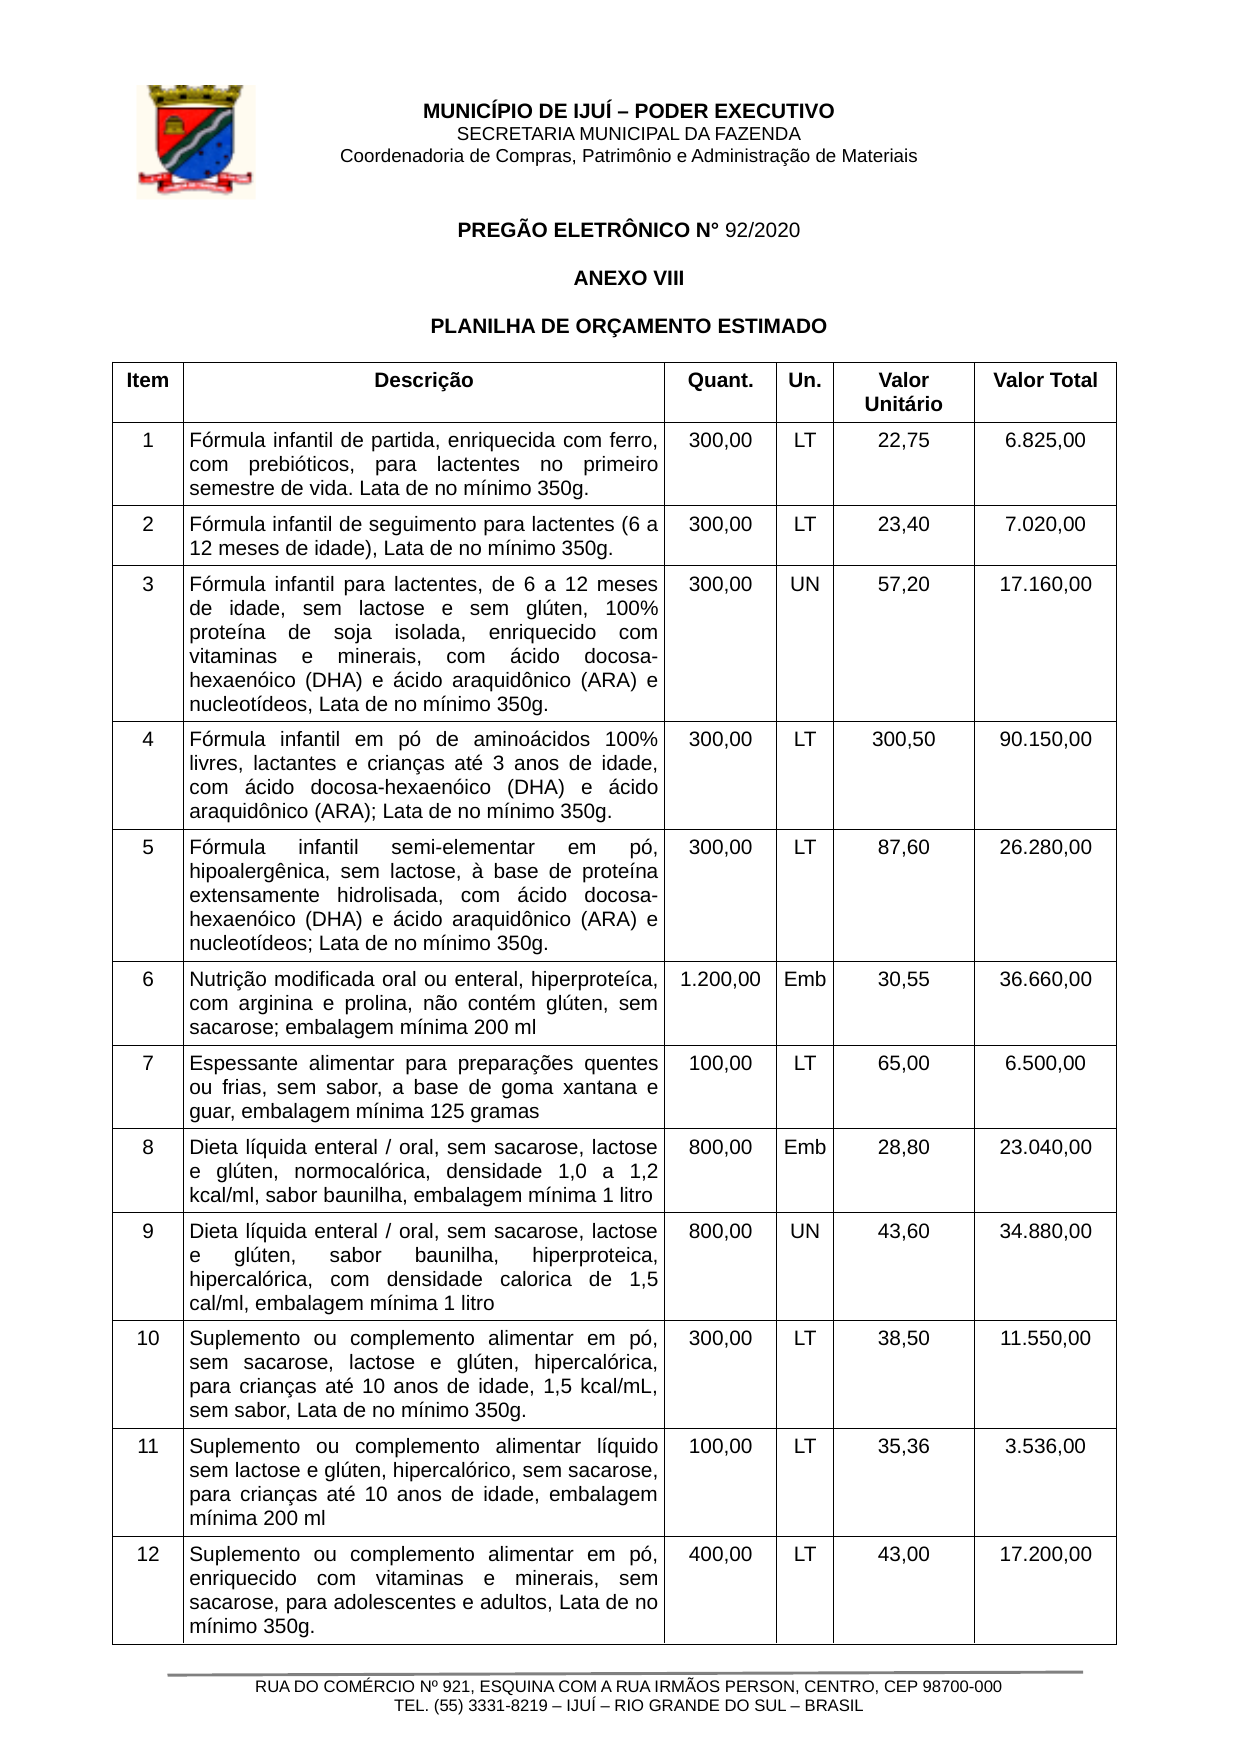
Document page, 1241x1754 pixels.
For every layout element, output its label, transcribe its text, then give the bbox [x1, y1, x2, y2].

table_cell Nutrição modificada oral ou enteral, hiperproteíca, com arginina e prolina, não contém glúten, sem sacarose; embalagem mínima 200 ml [184, 962, 664, 1044]
table_cell 1 [113, 423, 183, 505]
table_cell LT [777, 506, 833, 565]
picture [135, 85, 256, 202]
table_cell Suplemento ou complemento alimentar em pó, sem sacarose, lactose e glúten, hipercalórica, para crianças até 10 anos de idade, 1,5 kcal/mL, sem sabor, Lata de no mínimo 350g. [184, 1321, 664, 1428]
table_cell 800,00 [665, 1129, 776, 1212]
table_cell 3 [113, 566, 183, 721]
table_header Item [113, 363, 183, 422]
table_cell 90.150,00 [975, 722, 1116, 829]
table_cell LT [777, 1537, 833, 1643]
table_cell Dieta líquida enteral / oral, sem sacarose, lactose e glúten, sabor baunilha, hiperproteica, hipercalórica, com densidade calorica de 1,5 cal/ml, embalagem mínima 1 litro [184, 1213, 664, 1320]
table_cell 2 [113, 506, 183, 565]
table_cell Emb [777, 962, 833, 1044]
table_cell UN [777, 566, 833, 721]
table_cell 1.200,00 [665, 962, 776, 1044]
table_cell Suplemento ou complemento alimentar em pó, enriquecido com vitaminas e minerais, sem sacarose, para adolescentes e adultos, Lata de no mínimo 350g. [184, 1537, 664, 1643]
table_header Valor Unitário [834, 363, 974, 422]
table_cell 30,55 [834, 962, 974, 1044]
table_cell Fórmula infantil para lactentes, de 6 a 12 meses de idade, sem lactose e sem glúten, 100% proteína de soja isolada, enriquecido com vitaminas e minerais, com ácido docosa-hexaenóico (DHA) e ácido araquidônico (ARA) e nucleotídeos, Lata de no mínimo 350g. [184, 566, 664, 721]
table_cell 43,60 [834, 1213, 974, 1320]
table_cell 300,00 [665, 423, 776, 505]
table_cell 300,00 [665, 566, 776, 721]
table_cell 300,50 [834, 722, 974, 829]
table_cell 36.660,00 [975, 962, 1116, 1044]
table_cell LT [777, 423, 833, 505]
table_cell 300,00 [665, 506, 776, 565]
table_cell 7.020,00 [975, 506, 1116, 565]
table_cell 9 [113, 1213, 183, 1320]
table_cell 300,00 [665, 722, 776, 829]
table_header Descrição [184, 363, 664, 422]
table_cell 23.040,00 [975, 1129, 1116, 1212]
table_cell 3.536,00 [975, 1429, 1116, 1536]
table_cell 5 [113, 830, 183, 961]
table_cell 17.200,00 [975, 1537, 1116, 1643]
text ANEXO VIII [118, 266, 1139, 290]
table_cell 100,00 [665, 1429, 776, 1536]
table_cell 300,00 [665, 1321, 776, 1428]
table_cell Dieta líquida enteral / oral, sem sacarose, lactose e glúten, normocalórica, densidade 1,0 a 1,2 kcal/ml, sabor baunilha, embalagem mínima 1 litro [184, 1129, 664, 1212]
table_cell 35,36 [834, 1429, 974, 1536]
table_cell Fórmula infantil em pó de aminoácidos 100% livres, lactantes e crianças até 3 anos de idade, com ácido docosa-hexaenóico (DHA) e ácido araquidônico (ARA); Lata de no mínimo 350g. [184, 722, 664, 829]
table_cell LT [777, 830, 833, 961]
table_cell Fórmula infantil de partida, enriquecida com ferro, com prebióticos, para lactentes no primeiro semestre de vida. Lata de no mínimo 350g. [184, 423, 664, 505]
table_cell 8 [113, 1129, 183, 1212]
table_cell 87,60 [834, 830, 974, 961]
table_cell LT [777, 1429, 833, 1536]
table_cell 400,00 [665, 1537, 776, 1643]
table_cell 6.500,00 [975, 1046, 1116, 1128]
table_cell 6 [113, 962, 183, 1044]
table_cell 65,00 [834, 1046, 974, 1128]
table_cell 38,50 [834, 1321, 974, 1428]
table_cell 22,75 [834, 423, 974, 505]
table_cell LT [777, 1321, 833, 1428]
table_cell LT [777, 722, 833, 829]
table_cell 57,20 [834, 566, 974, 721]
table_cell Suplemento ou complemento alimentar líquido sem lactose e glúten, hipercalórico, sem sacarose, para crianças até 10 anos de idade, embalagem mínima 200 ml [184, 1429, 664, 1536]
table_cell Fórmula infantil de seguimento para lactentes (6 a 12 meses de idade), Lata de no mínimo 350g. [184, 506, 664, 565]
table_header Valor Total [975, 363, 1116, 422]
table_cell 6.825,00 [975, 423, 1116, 505]
table_cell 26.280,00 [975, 830, 1116, 961]
table_cell UN [777, 1213, 833, 1320]
table_header Quant. [665, 363, 776, 422]
table_cell 300,00 [665, 830, 776, 961]
table_cell 4 [113, 722, 183, 829]
table_cell 23,40 [834, 506, 974, 565]
table_cell Espessante alimentar para preparações quentes ou frias, sem sabor, a base de goma xantana e guar, embalagem mínima 125 gramas [184, 1046, 664, 1128]
table_cell LT [777, 1046, 833, 1128]
text PREGÃO ELETRÔNICO N° 92/2020 [118, 218, 1139, 242]
table_cell 17.160,00 [975, 566, 1116, 721]
table_cell 10 [113, 1321, 183, 1428]
table_cell 11 [113, 1429, 183, 1536]
table_cell Emb [777, 1129, 833, 1212]
table_cell 28,80 [834, 1129, 974, 1212]
table_cell 43,00 [834, 1537, 974, 1643]
table_cell 12 [113, 1537, 183, 1643]
table_header Un. [777, 363, 833, 422]
table_cell 7 [113, 1046, 183, 1128]
table_cell 100,00 [665, 1046, 776, 1128]
table_cell 11.550,00 [975, 1321, 1116, 1428]
text PLANILHA DE ORÇAMENTO ESTIMADO [118, 314, 1139, 338]
table_cell 34.880,00 [975, 1213, 1116, 1320]
table_cell 800,00 [665, 1213, 776, 1320]
table_cell Fórmula infantil semi-elementar em pó, hipoalergênica, sem lactose, à base de proteína extensamente hidrolisada, com ácido docosa-hexaenóico (DHA) e ácido araquidônico (ARA) e nucleotídeos; Lata de no mínimo 350g. [184, 830, 664, 961]
